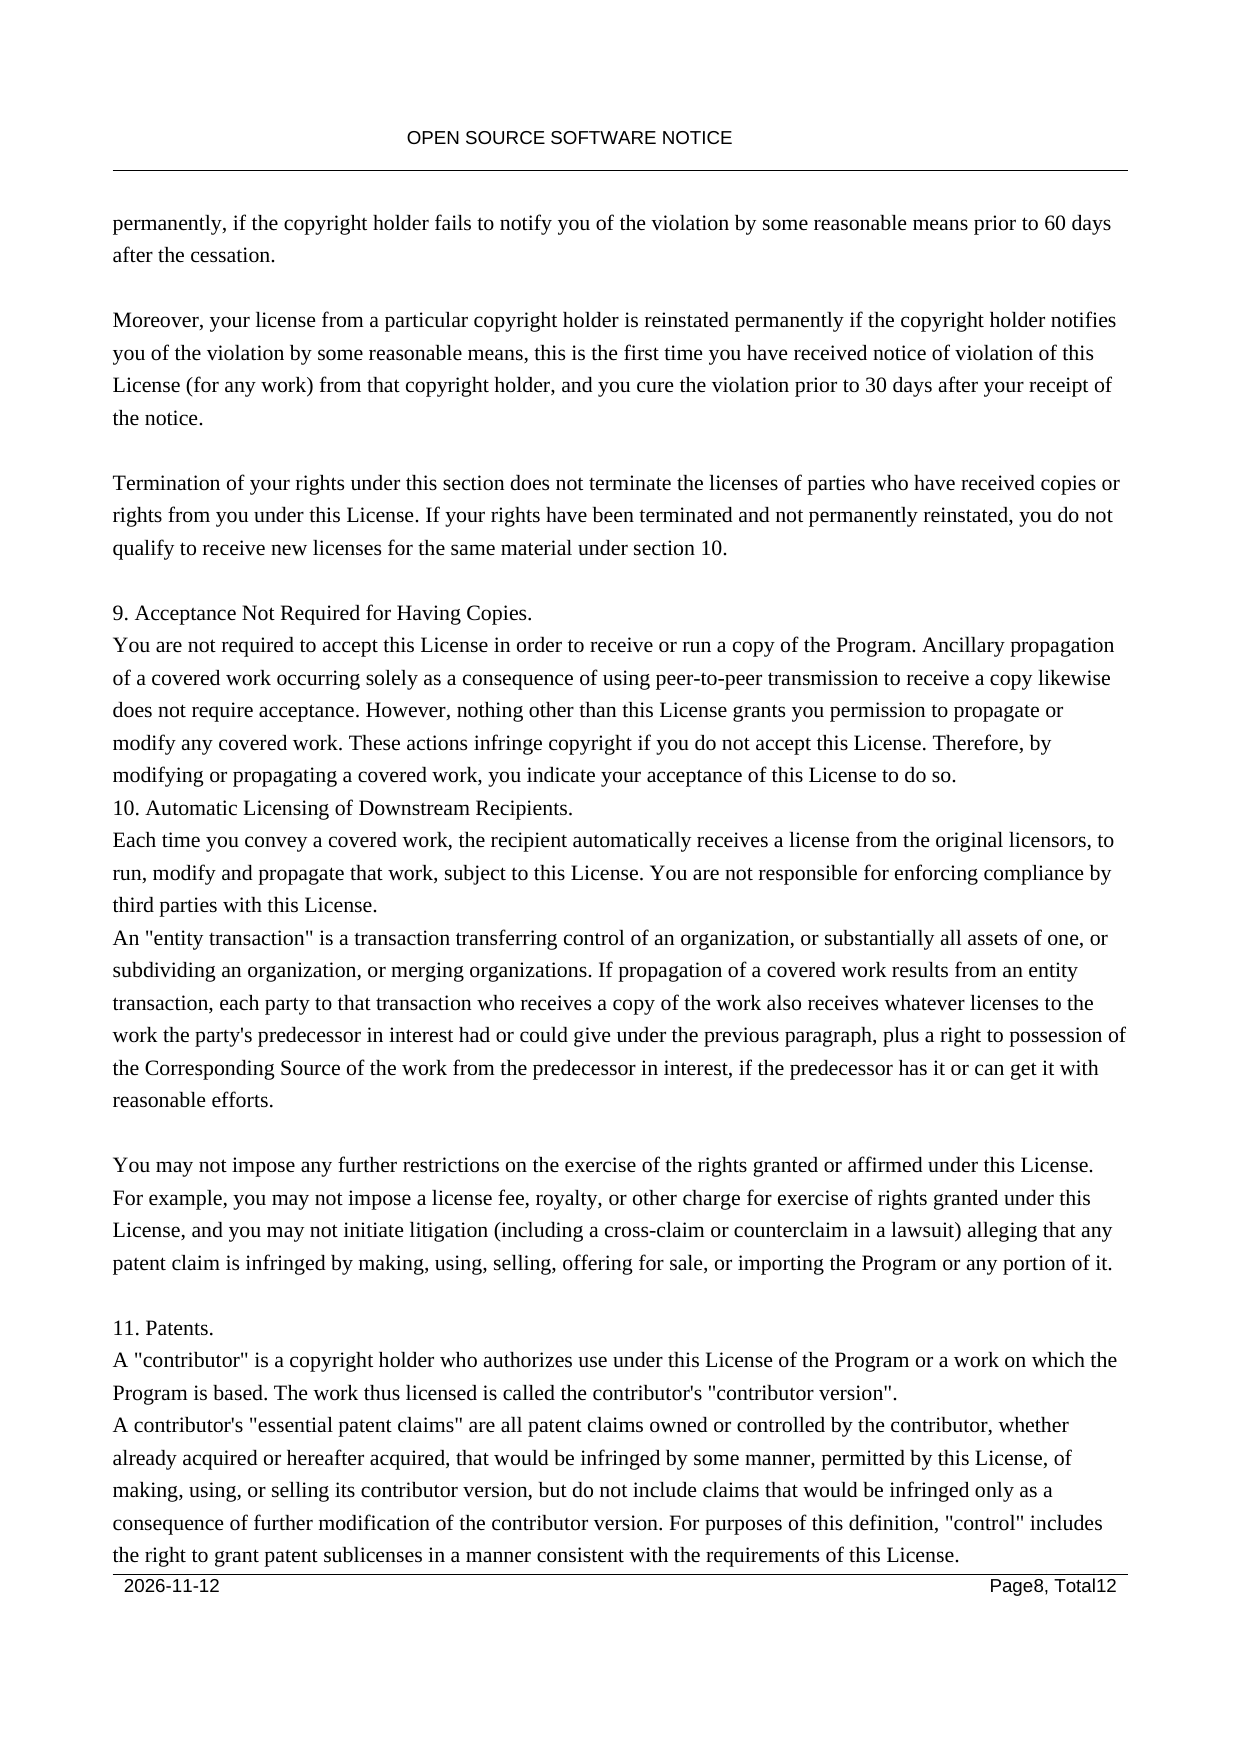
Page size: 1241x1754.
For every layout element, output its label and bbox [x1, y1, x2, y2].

text [112, 206, 1128, 1571]
